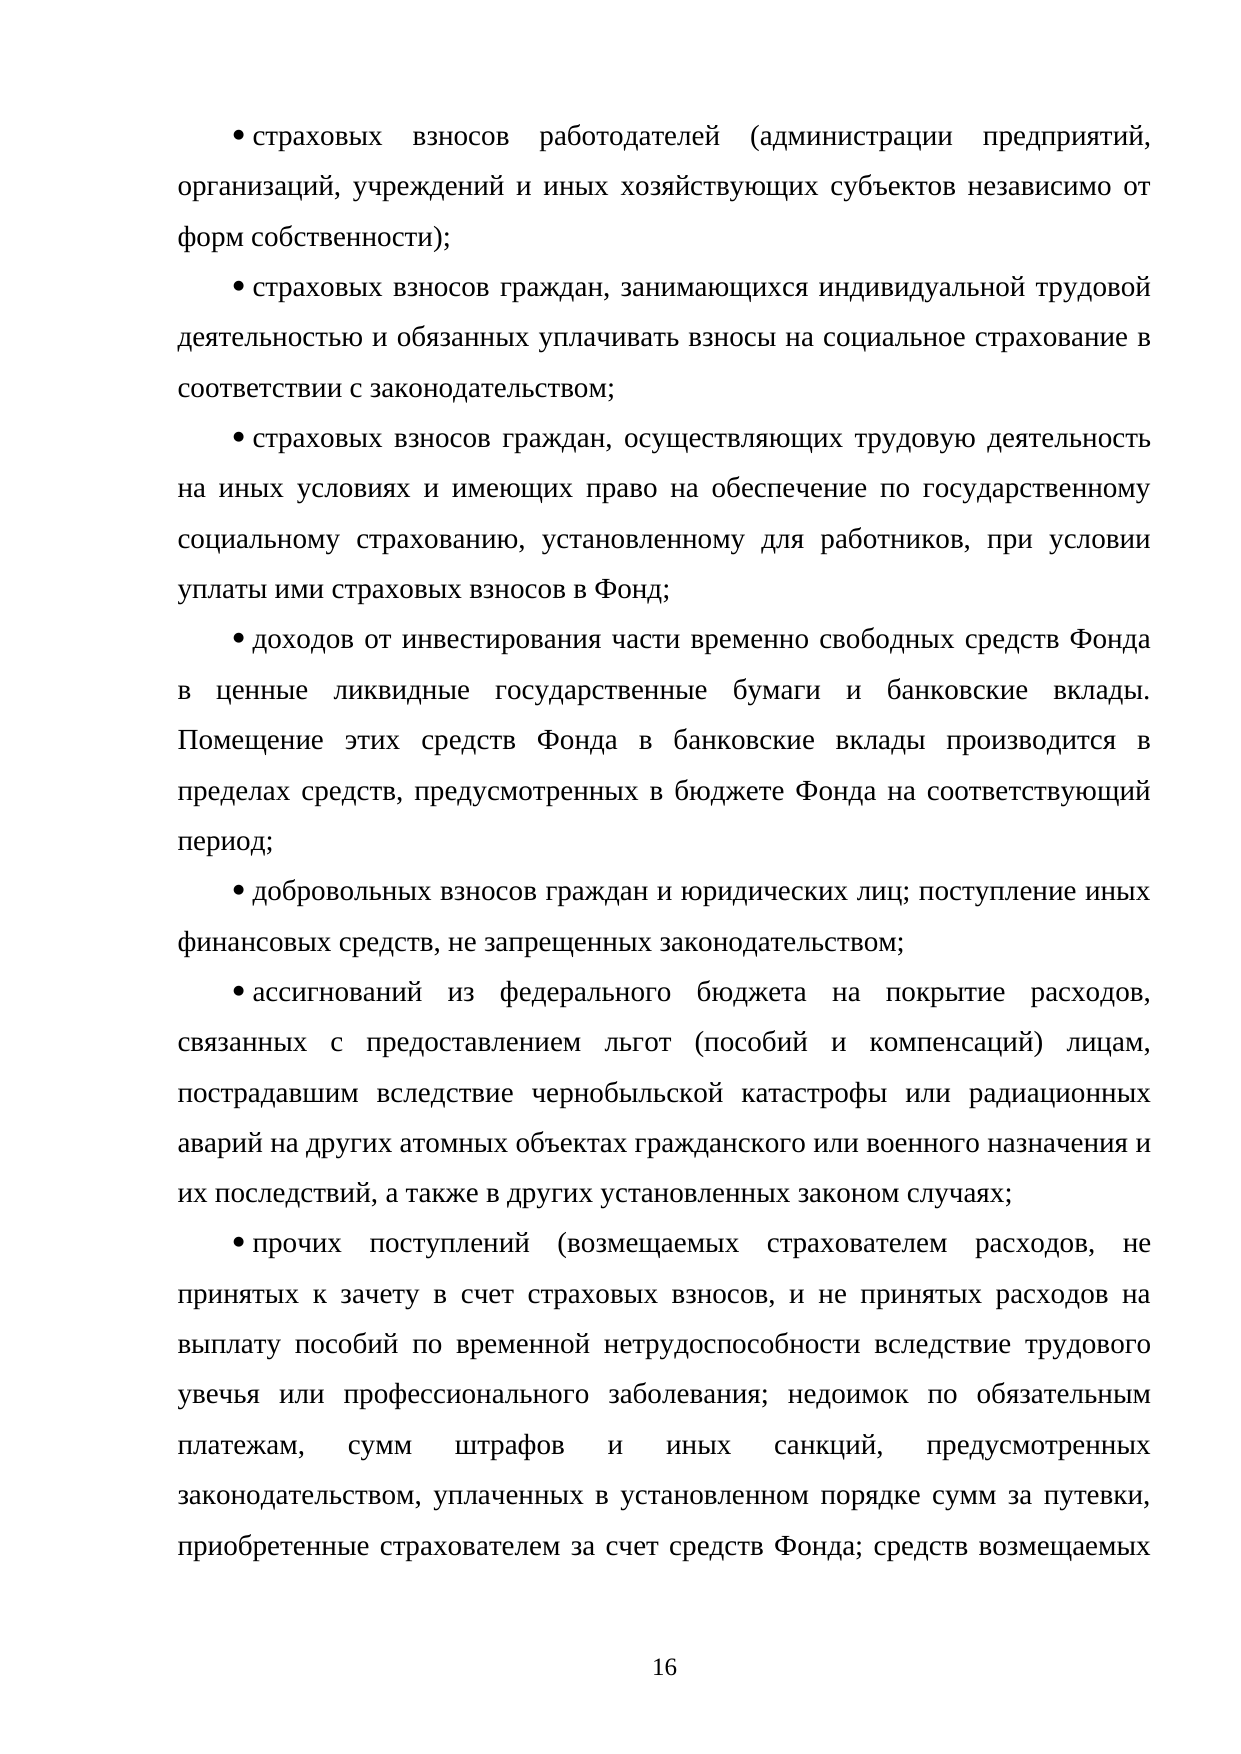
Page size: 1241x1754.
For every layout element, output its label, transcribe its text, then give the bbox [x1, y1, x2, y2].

list страховых взносов граждан, занимающихся индивидуальной трудовой деятельностью и обязанных уплачивать взносы на социальное страхование в соответствии с законодательством; [177, 269, 1152, 403]
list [177, 1226, 1152, 1561]
list страховых взносов граждан, осуществляющих трудовую деятельность на иных условиях и имеющих право на обеспечение по государственному социальному страхованию, установленному для работников, при условии уплаты ими страховых взносов в Фонд; [177, 420, 1152, 605]
list добровольных взносов граждан и юридических лиц; поступление иных финансовых средств, не запрещенных законодательством; [177, 873, 1152, 957]
list ассигнований из федерального бюджета на покрытие расходов, связанных с предоставлением льгот (пособий и компенсаций) лицам, пострадавшим вследствие чернобыльской катастрофы или радиационных аварий на других атомных объектах гражданского или военного назначения и их последствий, а также в других установленных законом случаях; [177, 974, 1152, 1209]
list доходов от инвестирования части временно свободных средств Фонда в ценные ликвидные государственные бумаги и банковские вклады. Помещение этих средств Фонда в банковские вклады производится в пределах средств, предусмотренных в бюджете Фонда на соответствующий период; [177, 622, 1152, 856]
list страховых взносов работодателей (администрации предприятий, организаций, учреждений и иных хозяйствующих субъектов независимо от форм собственности); [177, 118, 1152, 252]
